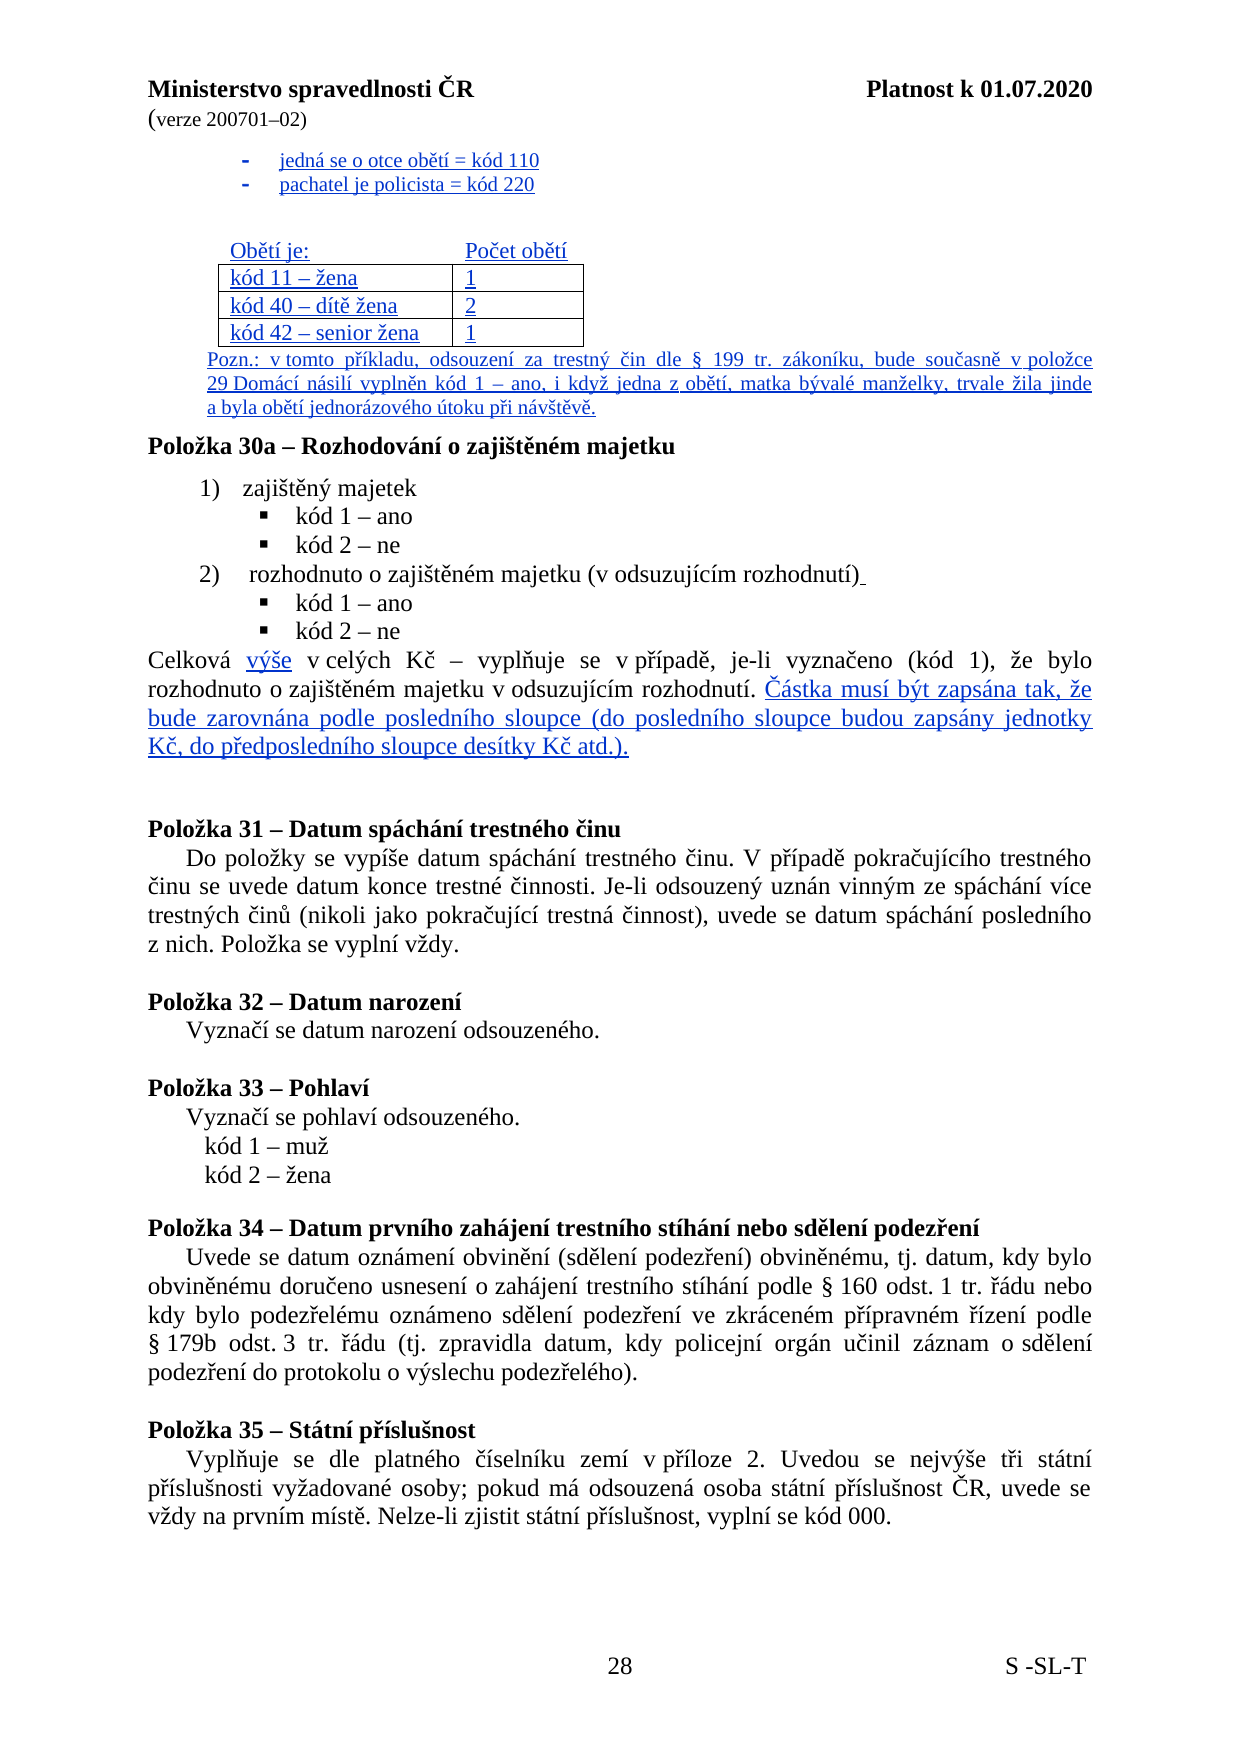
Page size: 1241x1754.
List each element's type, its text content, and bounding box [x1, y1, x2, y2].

text Vyznačí se pohlaví odsouzeného. [148, 1102, 1092, 1131]
list kód 2 – ne [258, 530, 1092, 559]
table_header Obětí je: [218, 237, 453, 263]
list kód 1 – ano [258, 588, 1092, 616]
list pachatel je policista = kód 220 [242, 172, 1092, 196]
table_header Počet obětí [453, 237, 583, 263]
list jedná se o otce obětí = kód 110 [242, 148, 1092, 172]
list rozhodnuto o zajištěném majetku (v odsuzujícím rozhodnutí) [199, 559, 1092, 588]
list Pozn.: v tomto příkladu, odsouzení za trestný čin dle § 199 tr. zákoníku, bude současně v položce 29 Domácí násilí vyplněn kód 1 – ano, i když jedna z obětí, matka bývalé manželky, trvale žila jinde a byla obětí jednorázového útoku při návštěvě. [207, 347, 1092, 368]
text Uvede se datum oznámení obvinění (sdělení podezření) obviněnému, tj. datum, kdy bylo obviněnému doručeno usnesení o zahájení trestního stíhání podle § 160 odst. 1 tr. řádu nebo kdy bylo podezřelému oznámeno sdělení podezření ve zkráceném přípravném řízení podle § 179b odst. 3 tr. řádu (tj. zpravidla datum, kdy policejní orgán učinil záznam o sdělení podezření do protokolu o výslechu podezřelého). [148, 1242, 1092, 1386]
text Do položky se vypíše datum spáchání trestného činu. V případě pokračujícího trestného činu se uvede datum konce trestné činnosti. Je-li odsouzený uznán vinným ze spáchání více trestných činů (nikoli jako pokračující trestná činnost), uvede se datum spáchání posledního z nich. Položka se vyplní vždy. [148, 843, 1092, 958]
table_cell kód 11 – žena [219, 265, 452, 291]
table_cell kód 40 – dítě žena [219, 292, 452, 318]
table_cell kód 42 – senior žena [219, 319, 452, 346]
text Vyplňuje se dle platného číselníku zemí v příloze 2. Uvedou se nejvýše tři státní příslušnosti vyžadované osoby; pokud má odsouzená osoba státní příslušnost ČR, uvede se vždy na prvním místě. Nelze-li zjistit státní příslušnost, vyplní se kód 000. [148, 1444, 1092, 1530]
list kód 1 – ano [258, 501, 1092, 530]
table_cell 1 [453, 319, 583, 346]
text Vyznačí se datum narození odsouzeného. [148, 1016, 1092, 1044]
text Položka 35 – Státní příslušnost [148, 1415, 1092, 1444]
text kód 1 – muž [204, 1131, 1092, 1160]
text kód 2 – žena [204, 1160, 1092, 1188]
text Celková výše v celých Kč – vyplňuje se v případě, je-li vyznačeno (kód 1), že bylo rozhodnuto o zajištěném majetku v odsuzujícím rozhodnutí. Částka musí být zapsána tak, že bude zarovnána podle posledního sloupce (do posledního sloupce budou zapsány jednotky Kč, do předposledního sloupce desítky Kč atd.). [148, 645, 1092, 728]
table_cell 1 [453, 265, 583, 291]
text Celková výše v celých Kč – vyplňuje se v případě, je-li vyznačeno (kód 1), že bylo rozhodnuto o zajištěném majetku v odsuzujícím rozhodnutí. Částka musí být zapsána tak, že bude zarovnána podle posledního sloupce (do posledního sloupce budou zapsány jednotky Kč, do předposledního sloupce desítky Kč atd.). [148, 729, 1092, 760]
text Položka 32 – Datum narození [148, 987, 1092, 1016]
text Položka 30a – Rozhodování o zajištěném majetku [148, 431, 1092, 460]
text Položka 33 – Pohlaví [148, 1073, 1092, 1102]
list kód 2 – ne [258, 616, 1092, 645]
list zajištěný majetek [199, 473, 1092, 501]
list Pozn.: v tomto příkladu, odsouzení za trestný čin dle § 199 tr. zákoníku, bude současně v položce 29 Domácí násilí vyplněn kód 1 – ano, i když jedna z obětí, matka bývalé manželky, trvale žila jinde a byla obětí jednorázového útoku při návštěvě. [207, 369, 1092, 419]
text Položka 31 – Datum spáchání trestného činu [148, 814, 1092, 843]
table_cell 2 [453, 292, 583, 318]
text Položka 34 – Datum prvního zahájení trestního stíhání nebo sdělení podezření [148, 1213, 1092, 1242]
